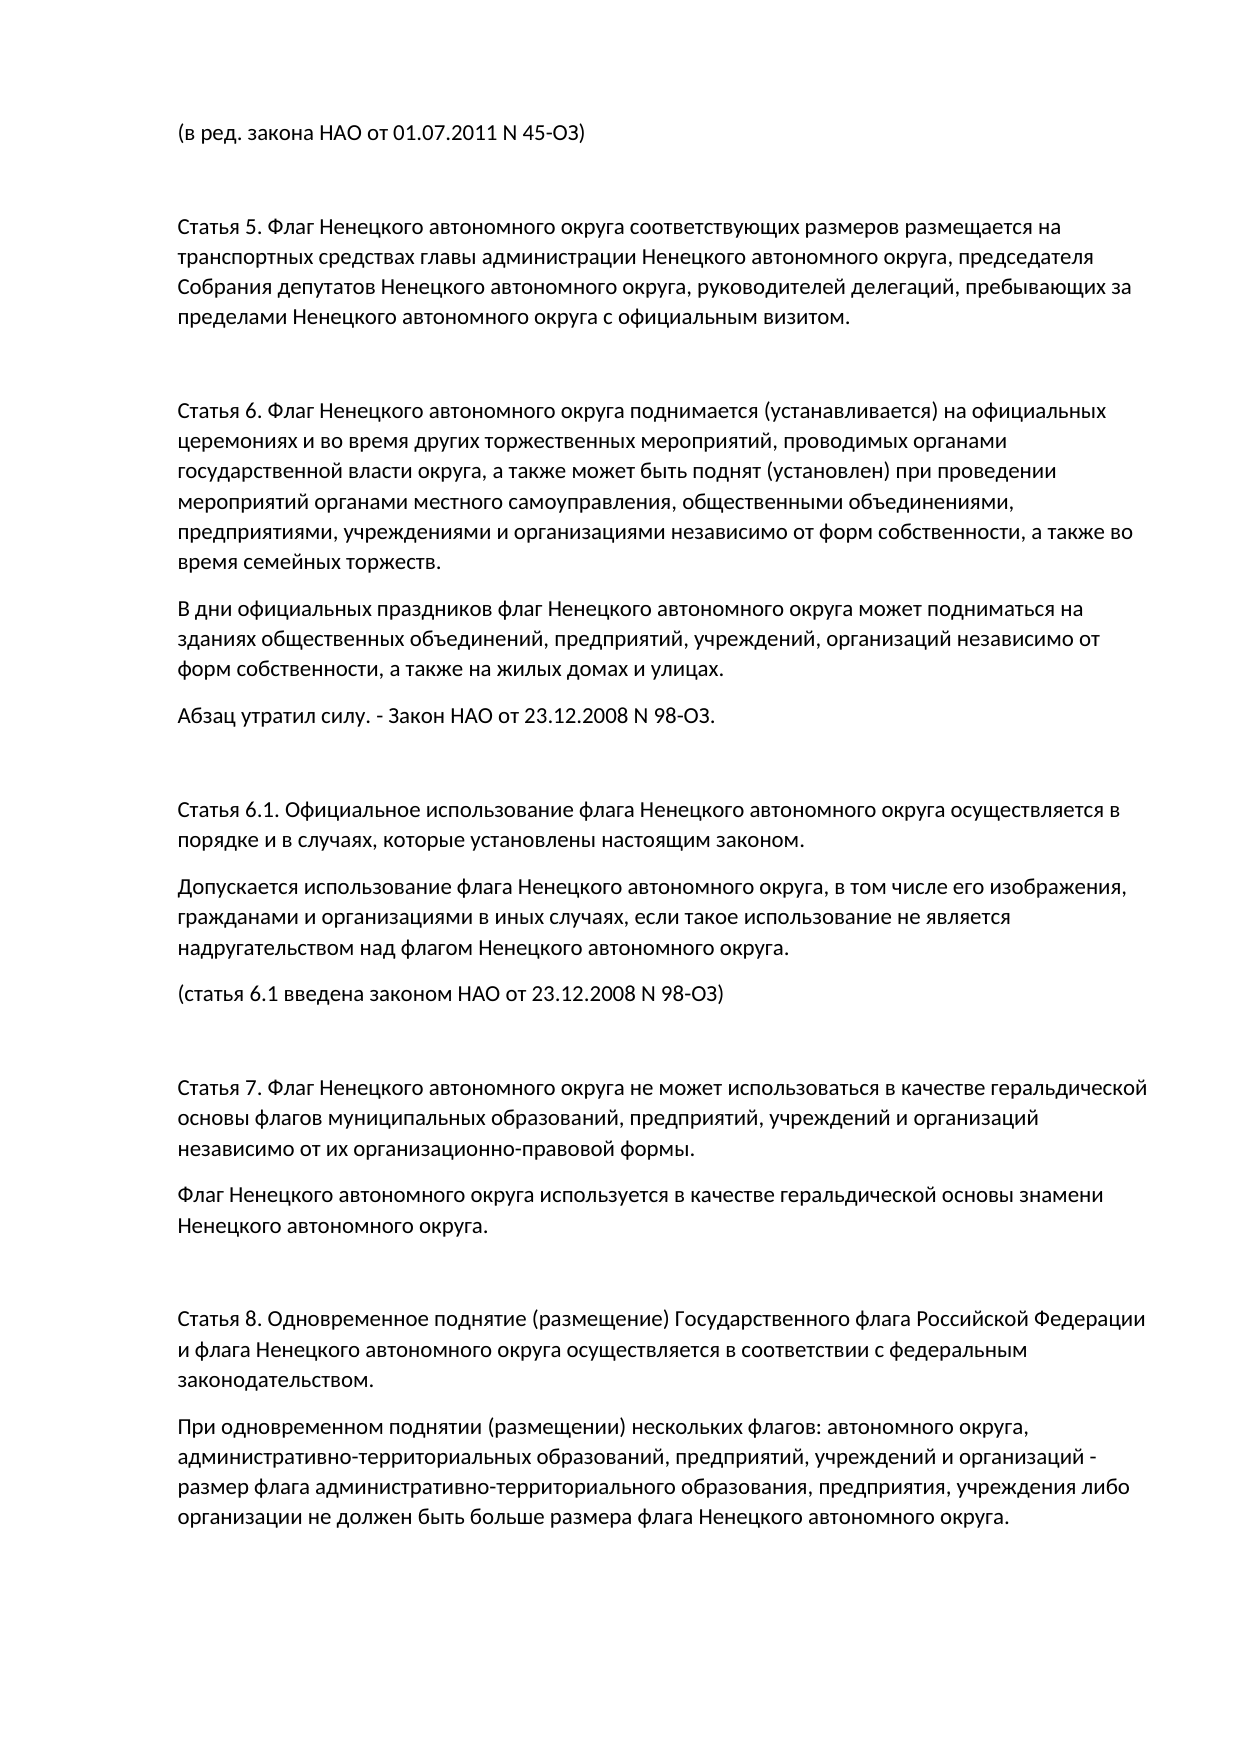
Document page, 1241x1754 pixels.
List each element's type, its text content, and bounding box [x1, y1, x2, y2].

text Флаг Ненецкого автономного округа используется в качестве геральдической основы знамени Ненецкого автономного округа. [177, 1181, 1152, 1239]
text При одновременном поднятии (размещении) нескольких флагов: автономного округа, административно-территориальных образований, предприятий, учреждений и организаций - размер флага административно-территориального образования, предприятия, учреждения либо организации не должен быть больше размера флага Ненецкого автономного округа. [177, 1412, 1152, 1531]
text Статья 7. Флаг Ненецкого автономного округа не может использоваться в качестве геральдической основы флагов муниципальных образований, предприятий, учреждений и организаций независимо от их организационно-правовой формы. [177, 1073, 1152, 1162]
text Допускается использование флага Ненецкого автономного округа, в том числе его изображения, гражданами и организациями в иных случаях, если такое использование не является надругательством над флагом Ненецкого автономного округа. [177, 872, 1152, 961]
text В дни официальных праздников флаг Ненецкого автономного округа может подниматься на зданиях общественных объединений, предприятий, учреждений, организаций независимо от форм собственности, а также на жилых домах и улицах. [177, 594, 1152, 683]
text Статья 6. Флаг Ненецкого автономного округа поднимается (устанавливается) на официальных церемониях и во время других торжественных мероприятий, проводимых органами государственной власти округа, а также может быть поднят (установлен) при проведении мероприятий органами местного самоуправления, общественными объединениями, предприятиями, учреждениями и организациями независимо от форм собственности, а также во время семейных торжеств. [177, 396, 1152, 575]
text Статья 8. Одновременное поднятие (размещение) Государственного флага Российской Федерации и флага Ненецкого автономного округа осуществляется в соответствии с федеральным законодательством. [177, 1304, 1152, 1393]
text Статья 6.1. Официальное использование флага Ненецкого автономного округа осуществляется в порядке и в случаях, которые установлены настоящим законом. [177, 795, 1152, 853]
text Абзац утратил силу. - Закон НАО от 23.12.2008 N 98-ОЗ. [177, 701, 1152, 729]
text (статья 6.1 введена законом НАО от 23.12.2008 N 98-ОЗ) [177, 979, 1152, 1008]
text Статья 5. Флаг Ненецкого автономного округа соответствующих размеров размещается на транспортных средствах главы администрации Ненецкого автономного округа, председателя Собрания депутатов Ненецкого автономного округа, руководителей делегаций, пребывающих за пределами Ненецкого автономного округа с официальным визитом. [177, 212, 1152, 331]
text (в ред. закона НАО от 01.07.2011 N 45-ОЗ) [177, 118, 1152, 146]
